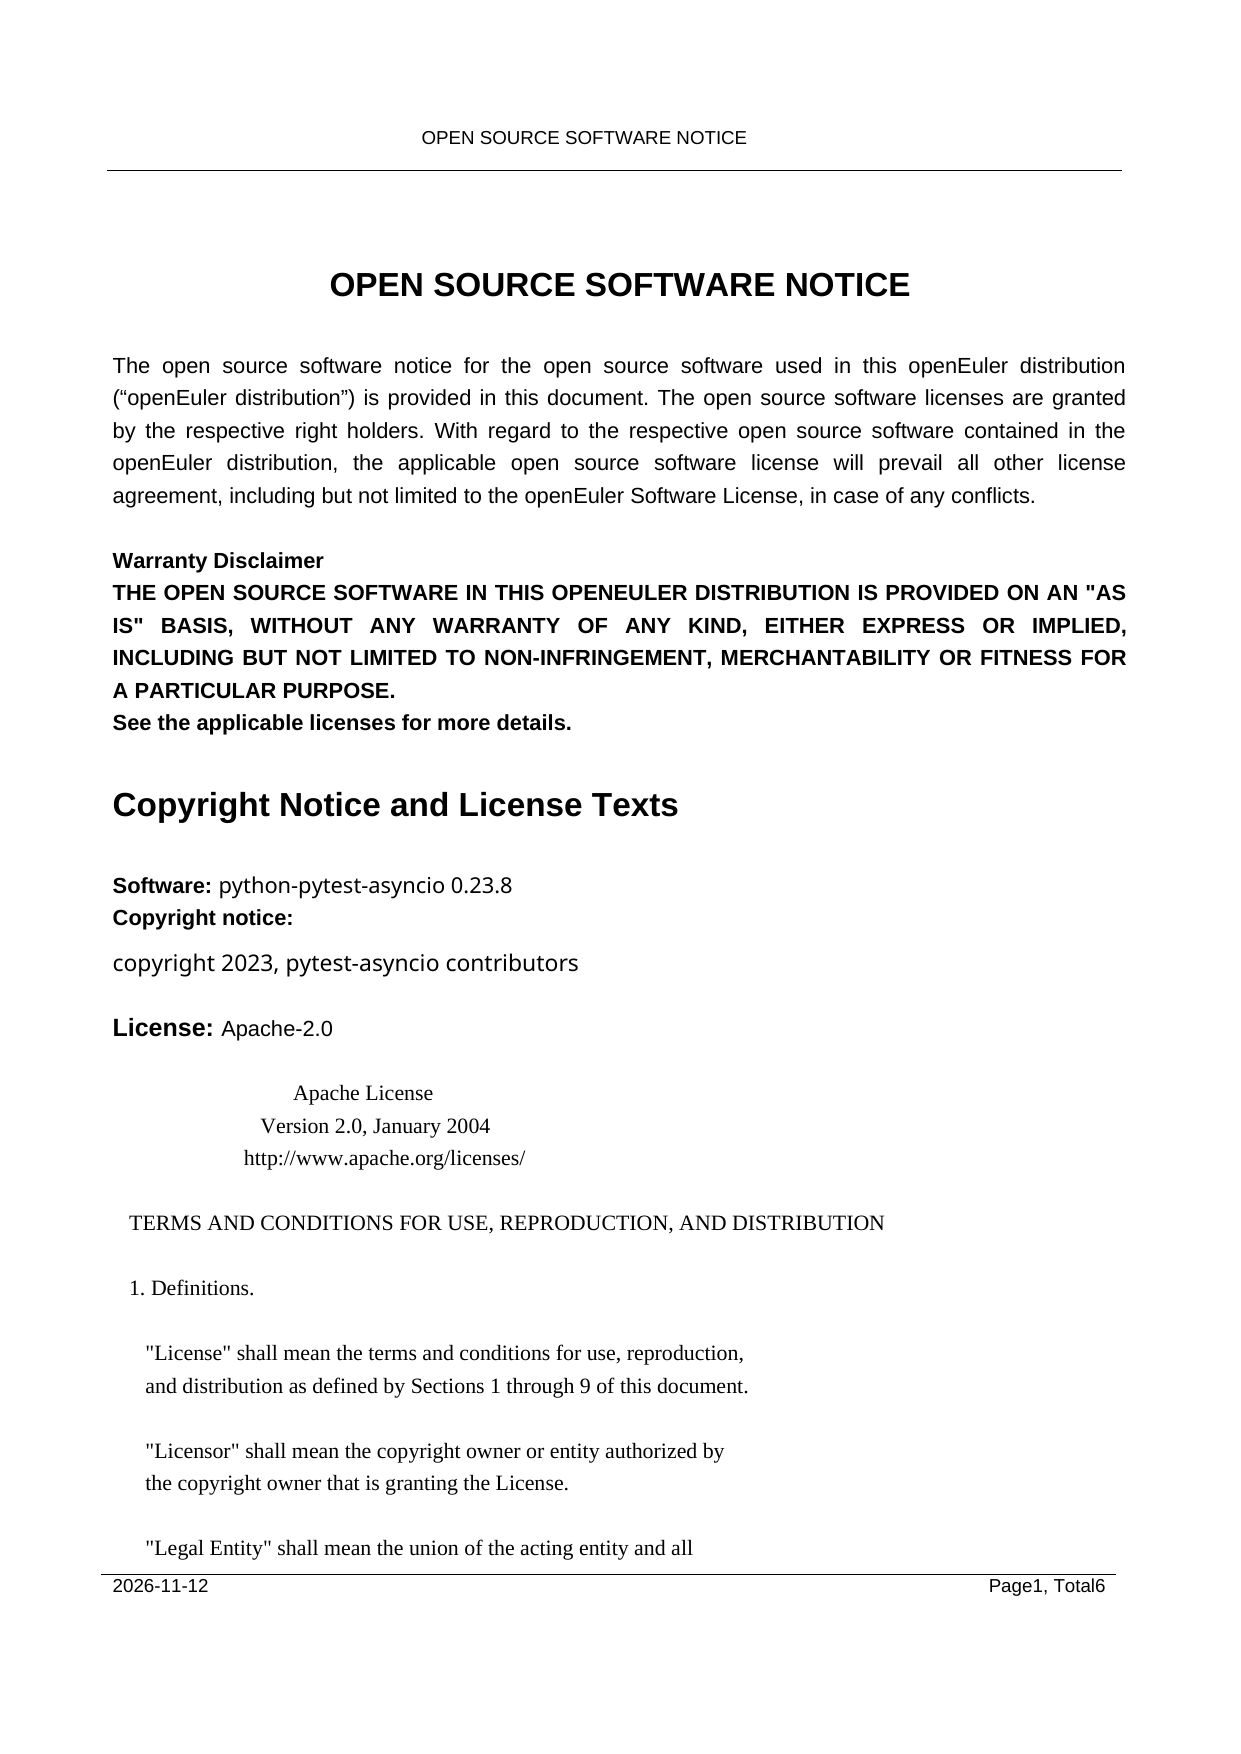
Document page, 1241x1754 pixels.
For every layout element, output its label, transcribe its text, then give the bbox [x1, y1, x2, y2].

text copyright 2023, pytest-asyncio contributors [112, 947, 1128, 1012]
title Software: python-pytest-asyncio 0.23.8 [112, 869, 1128, 901]
text Copyright Notice and License Texts [112, 771, 1128, 836]
text Copyright notice: [112, 901, 1128, 934]
text Warranty Disclaimer [112, 544, 1128, 576]
text OPEN SOURCE SOFTWARE NOTICE [112, 251, 1128, 316]
text THE OPEN SOURCE SOFTWARE IN THIS OPENEULER DISTRIBUTION IS PROVIDED ON AN "AS IS" BASIS, WITHOUT ANY WARRANTY OF ANY KIND, EITHER EXPRESS OR IMPLIED, INCLUDING BUT NOT LIMITED TO NON-INFRINGEMENT, MERCHANTABILITY OR FITNESS FOR A PARTICULAR PURPOSE. See the applicable licenses for more details. [112, 576, 1128, 739]
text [112, 1044, 1128, 1564]
text License: Apache-2.0 [112, 1012, 1128, 1044]
text The open source software notice for the open source software used in this openEuler distribution (“openEuler distribution”) is provided in this document. The open source software licenses are granted by the respective right holders. With regard to the respective open source software contained in the openEuler distribution, the applicable open source software license will prevail all other license agreement, including but not limited to the openEuler Software License, in case of any conflicts. [112, 349, 1128, 511]
